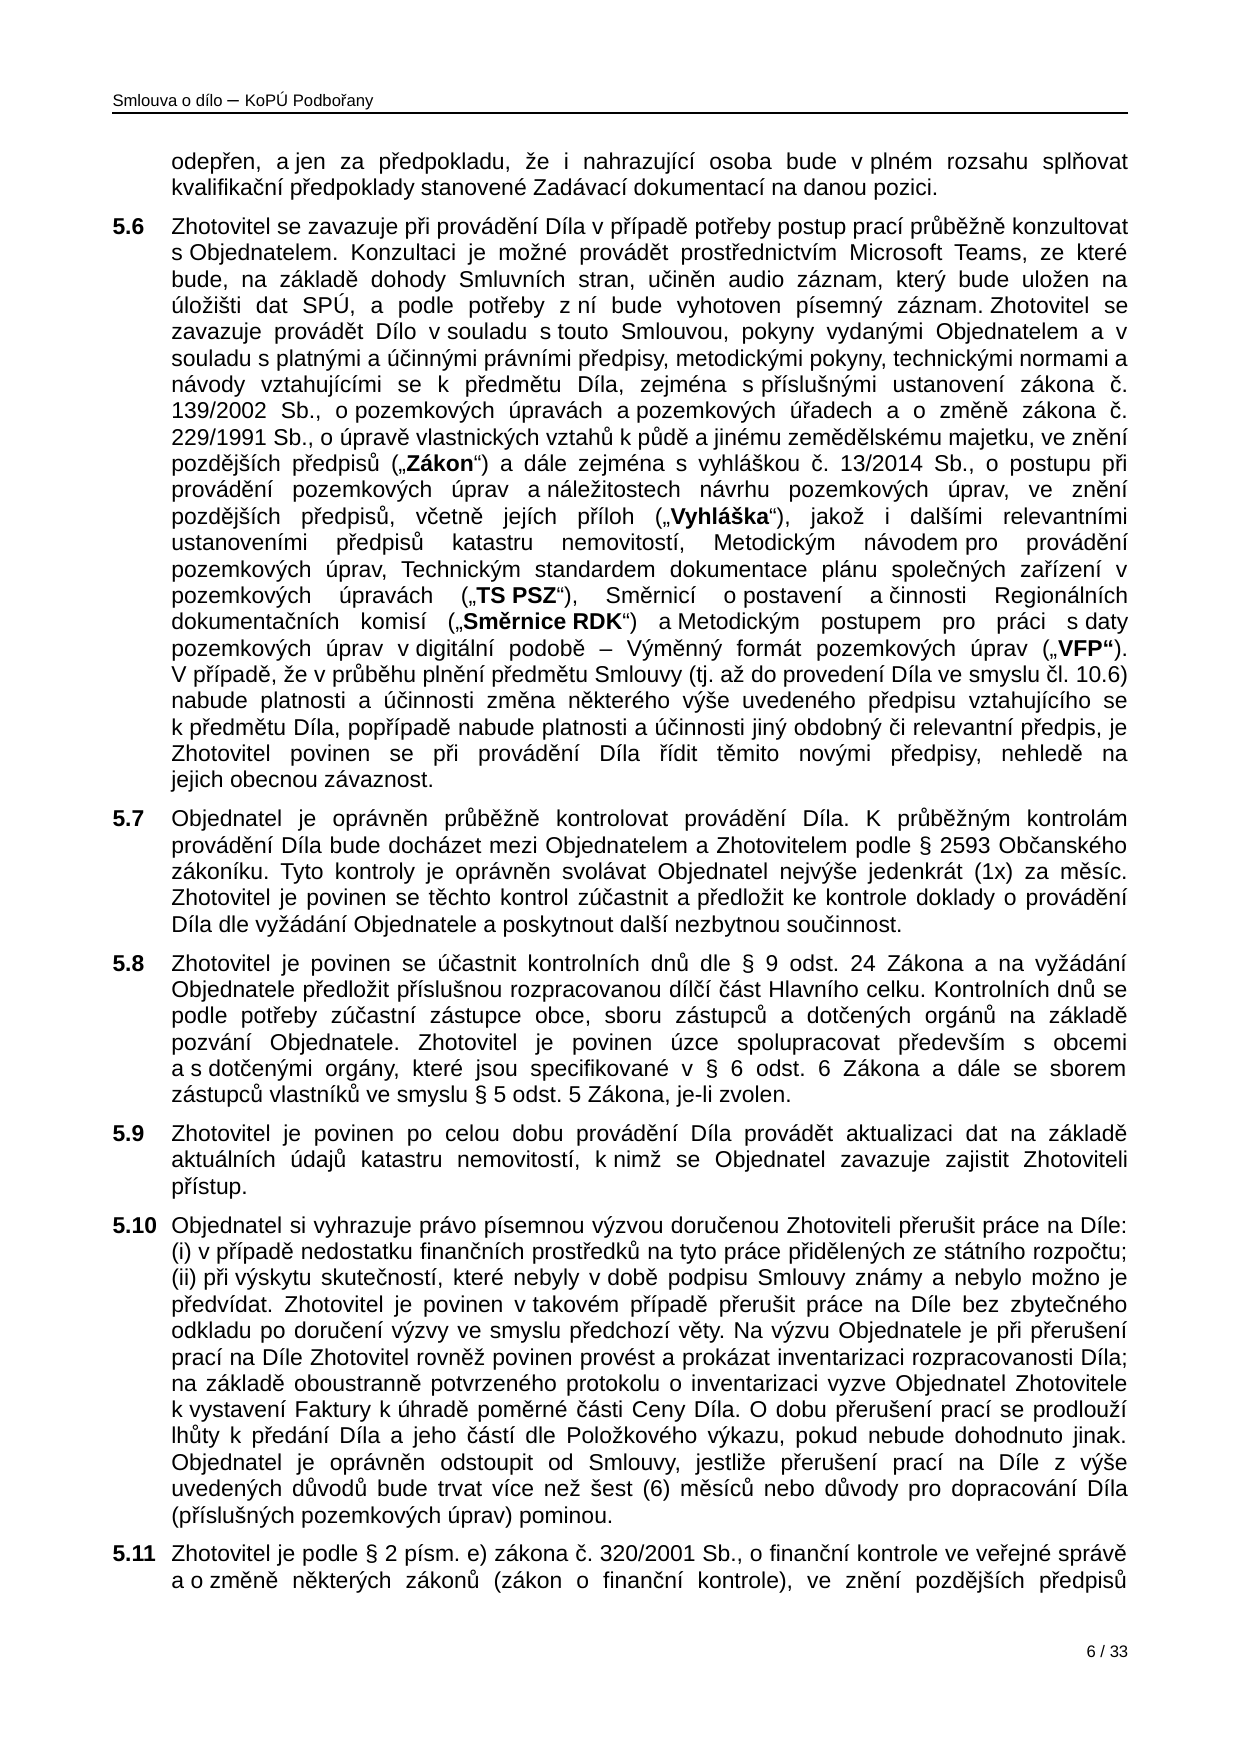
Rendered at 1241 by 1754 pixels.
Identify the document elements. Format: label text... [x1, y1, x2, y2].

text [112, 148, 1128, 200]
text Zhotovitel se zavazuje při provádění Díla v případě potřeby postup prací průběžně konzultovat s Objednatelem. Konzultaci je možné provádět prostřednictvím Microsoft Teams, ze které bude, na základě dohody Smluvních stran, učiněn audio záznam, který bude uložen na úložišti dat SPÚ, a podle potřeby z ní bude vyhotoven písemný záznam. Zhotovitel se zavazuje provádět Dílo v souladu s touto Smlouvou, pokyny vydanými Objednatelem a v souladu s platnými a účinnými právními předpisy, metodickými pokyny, technickými normami a návody vztahujícími se k předmětu Díla, zejména s příslušnými ustanovení zákona č. 139/2002 Sb., o pozemkových úpravách a pozemkových úřadech a o změně zákona č. 229/1991 Sb., o úpravě vlastnických vztahů k půdě a jinému zemědělskému majetku, ve znění pozdějších předpisů („Zákon“) a dále zejména s vyhláškou č. 13/2014 Sb., o postupu při provádění pozemkových úprav a náležitostech návrhu pozemkových úprav, ve znění pozdějších předpisů, včetně jejích příloh („Vyhláška“), jakož i dalšími relevantními ustanoveními předpisů katastru nemovitostí, Metodickým návodem pro provádění pozemkových úprav, Technickým standardem dokumentace plánu společných zařízení v pozemkových úpravách („TS PSZ“), Směrnicí o postavení a činnosti Regionálních dokumentačních komisí („Směrnice RDK“) a Metodickým postupem pro práci s daty pozemkových úprav v digitální podobě – Výměnný formát pozemkových úprav („VFP“). V případě, že v průběhu plnění předmětu Smlouvy (tj. až do provedení Díla ve smyslu čl. 10.6) nabude platnosti a účinnosti změna některého výše uvedeného předpisu vztahujícího se k předmětu Díla, popřípadě nabude platnosti a účinnosti jiný obdobný či relevantní předpis, je Zhotovitel povinen se při provádění Díla řídit těmito novými předpisy, nehledě na jejich obecnou závaznost. [112, 213, 1128, 793]
text Objednatel je oprávněn průběžně kontrolovat provádění Díla. K průběžným kontrolám provádění Díla bude docházet mezi Objednatelem a Zhotovitelem podle § 2593 Občanského zákoníku. Tyto kontroly je oprávněn svolávat Objednatel nejvýše jedenkrát (1x) za měsíc. Zhotovitel je povinen se těchto kontrol zúčastnit a předložit ke kontrole doklady o provádění Díla dle vyžádání Objednatele a poskytnout další nezbytnou součinnost. [112, 805, 1128, 937]
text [112, 1540, 1128, 1593]
text Zhotovitel je povinen se účastnit kontrolních dnů dle § 9 odst. 24 Zákona a na vyžádání Objednatele předložit příslušnou rozpracovanou dílčí část Hlavního celku. Kontrolních dnů se podle potřeby zúčastní zástupce obce, sboru zástupců a dotčených orgánů na základě pozvání Objednatele. Zhotovitel je povinen úzce spolupracovat především s obcemi a s dotčenými orgány, které jsou specifikované v § 6 odst. 6 Zákona a dále se sborem zástupců vlastníků ve smyslu § 5 odst. 5 Zákona, je-li zvolen. [112, 949, 1128, 1108]
text Objednatel si vyhrazuje právo písemnou výzvou doručenou Zhotoviteli přerušit práce na Díle: (i) v případě nedostatku finančních prostředků na tyto práce přidělených ze státního rozpočtu; (ii) při výskytu skutečností, které nebyly v době podpisu Smlouvy známy a nebylo možno je předvídat. Zhotovitel je povinen v takovém případě přerušit práce na Díle bez zbytečného odkladu po doručení výzvy ve smyslu předchozí věty. Na výzvu Objednatele je při přerušení prací na Díle Zhotovitel rovněž povinen provést a prokázat inventarizaci rozpracovanosti Díla; na základě oboustranně potvrzeného protokolu o inventarizaci vyzve Objednatel Zhotovitele k vystavení Faktury k úhradě poměrné části Ceny Díla. O dobu přerušení prací se prodlouží lhůty k předání Díla a jeho částí dle Položkového výkazu, pokud nebude dohodnuto jinak. Objednatel je oprávněn odstoupit od Smlouvy, jestliže přerušení prací na Díle z výše uvedených důvodů bude trvat více než šest (6) měsíců nebo důvody pro dopracování Díla (příslušných pozemkových úprav) pominou. [112, 1212, 1128, 1528]
text Zhotovitel je povinen po celou dobu provádění Díla provádět aktualizaci dat na základě aktuálních údajů katastru nemovitostí, k nimž se Objednatel zavazuje zajistit Zhotoviteli přístup. [112, 1120, 1128, 1199]
